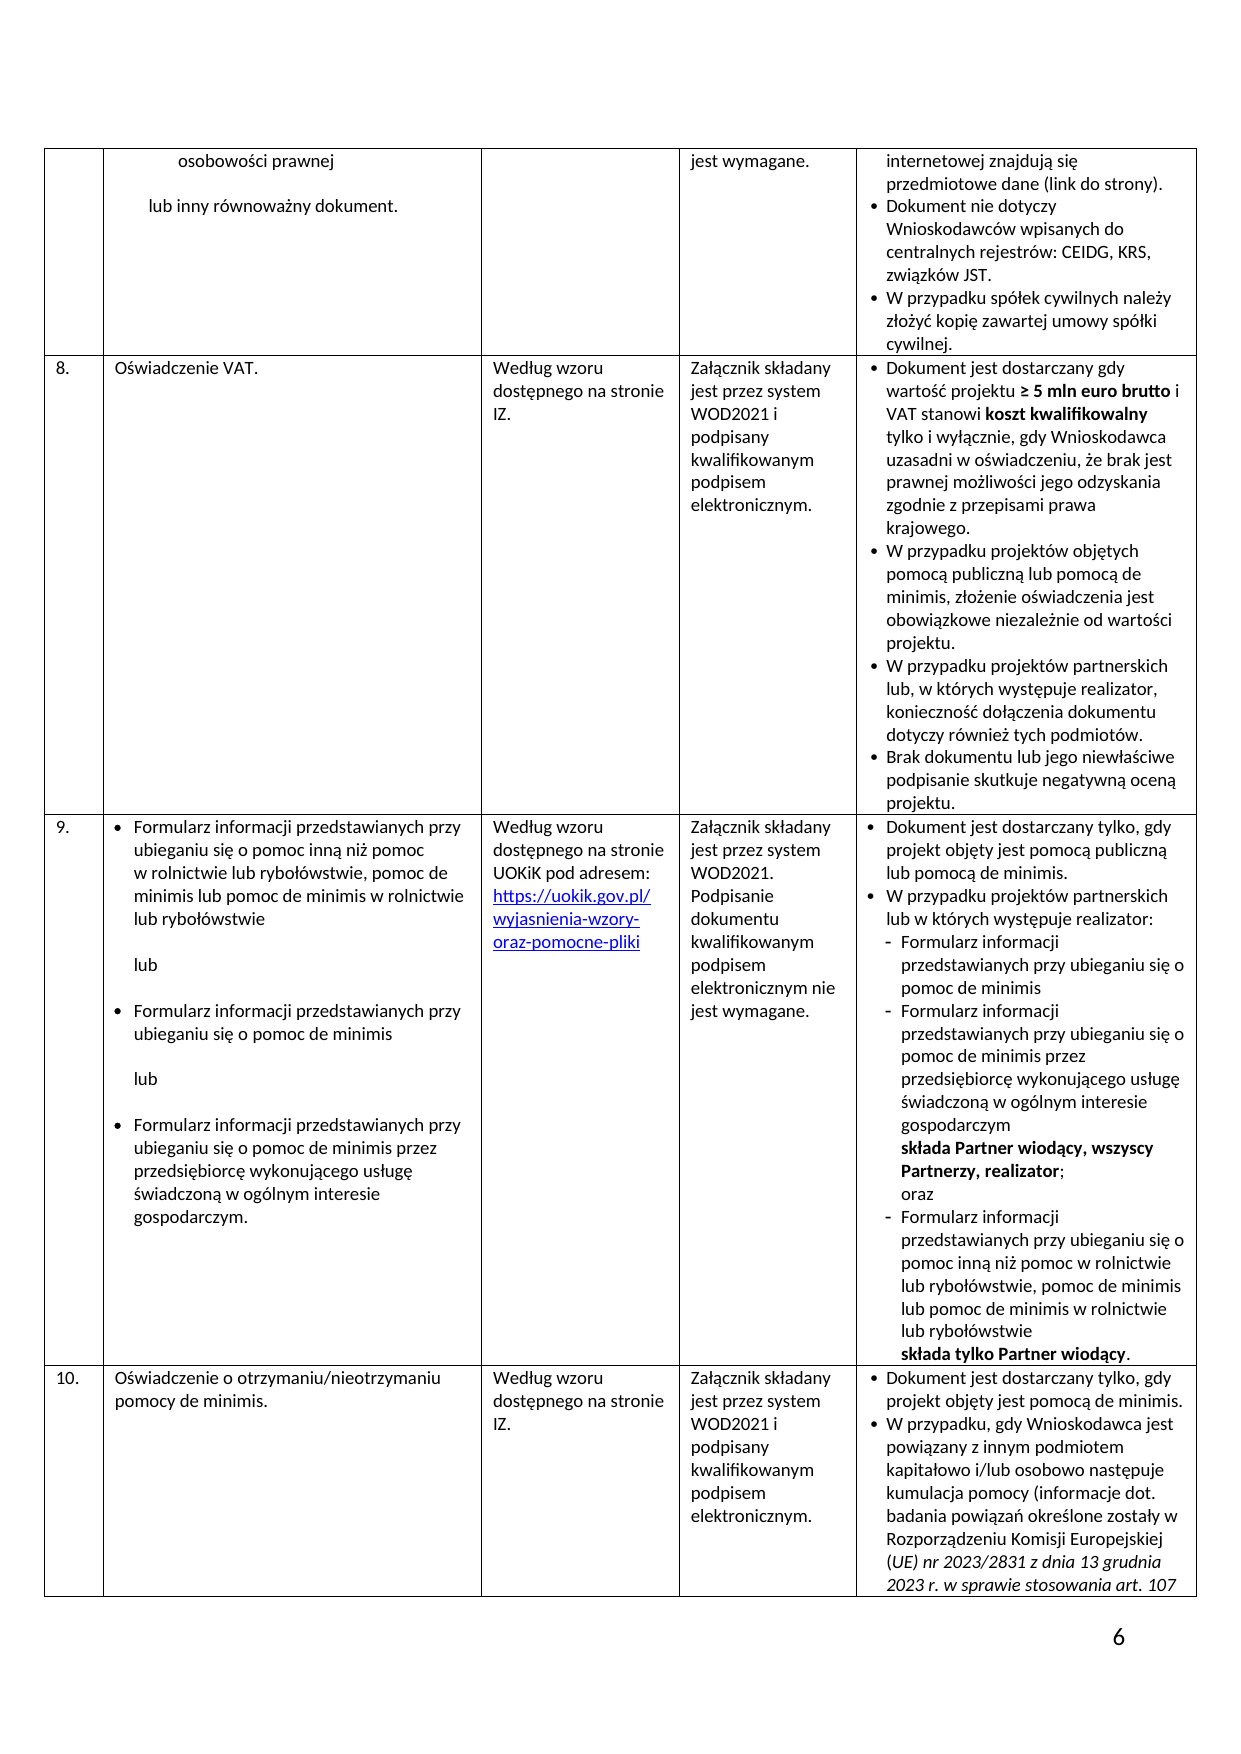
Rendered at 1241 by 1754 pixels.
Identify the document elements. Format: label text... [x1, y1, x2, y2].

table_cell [857, 1366, 1196, 1596]
table_cell 7. [45, 149, 103, 355]
table_cell Załącznik składany jest przez system WOD2021 i podpisany kwalifikowanym podpisem elektronicznym. [680, 356, 856, 814]
table_cell 8. [45, 356, 103, 814]
table_cell Załącznik składany jest przez system WOD2021. Podpisanie dokumentu kwalifikowanym podpisem elektronicznym nie jest wymagane. [680, 815, 856, 1365]
table_cell Według wzoru dostępnego na stronie IZ. [482, 356, 679, 814]
table_cell 9. [45, 815, 103, 1365]
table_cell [680, 1366, 856, 1596]
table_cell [482, 149, 679, 355]
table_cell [104, 1366, 481, 1596]
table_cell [482, 1366, 679, 1596]
table_cell Oświadczenie VAT. [104, 356, 481, 814]
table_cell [857, 149, 1196, 355]
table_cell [680, 149, 856, 355]
table_cell Formularz informacji przedstawianych przy ubieganiu się o pomoc inną niż pomoc w rolnictwie lub rybołówstwie, pomoc de minimis lub pomoc de minimis w rolnictwie lub rybołówstwie lub Formularz informacji przedstawianych przy ubieganiu się o pomoc de minimis lub Formularz informacji przedstawianych przy ubieganiu się o pomoc de minimis przez przedsiębiorcę wykonującego usługę świadczoną w ogólnym interesie gospodarczym. [104, 815, 481, 1365]
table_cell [104, 149, 481, 355]
table_cell Dokument jest dostarczany gdy wartość projektu ≥ 5 mln euro brutto i VAT stanowi koszt kwalifikowalny tylko i wyłącznie, gdy Wnioskodawca uzasadni w oświadczeniu, że brak jest prawnej możliwości jego odzyskania zgodnie z przepisami prawa krajowego. W przypadku projektów objętych pomocą publiczną lub pomocą de minimis, złożenie oświadczenia jest obowiązkowe niezależnie od wartości projektu. W przypadku projektów partnerskich lub, w których występuje realizator, konieczność dołączenia dokumentu dotyczy również tych podmiotów. Brak dokumentu lub jego niewłaściwe podpisanie skutkuje negatywną oceną projektu. [857, 356, 1196, 814]
table_cell Według wzoru dostępnego na stronie UOKiK pod adresem: https://uokik.gov.pl/wyjasnienia-wzory-oraz-pomocne-pliki [482, 815, 679, 1365]
table_cell Dokument jest dostarczany tylko, gdy projekt objęty jest pomocą publiczną lub pomocą de minimis. W przypadku projektów partnerskich lub w których występuje realizator: Formularz informacji przedstawianych przy ubieganiu się o pomoc de minimis Formularz informacji przedstawianych przy ubieganiu się o pomoc de minimis przez przedsiębiorcę wykonującego usługę świadczoną w ogólnym interesie gospodarczym składa Partner wiodący, wszyscy Partnerzy, realizator; oraz Formularz informacji przedstawianych przy ubieganiu się o pomoc inną niż pomoc w rolnictwie lub rybołówstwie, pomoc de minimis lub pomoc de minimis w rolnictwie lub rybołówstwie składa tylko Partner wiodący. [857, 815, 1196, 1365]
table_cell 10. [45, 1366, 103, 1596]
